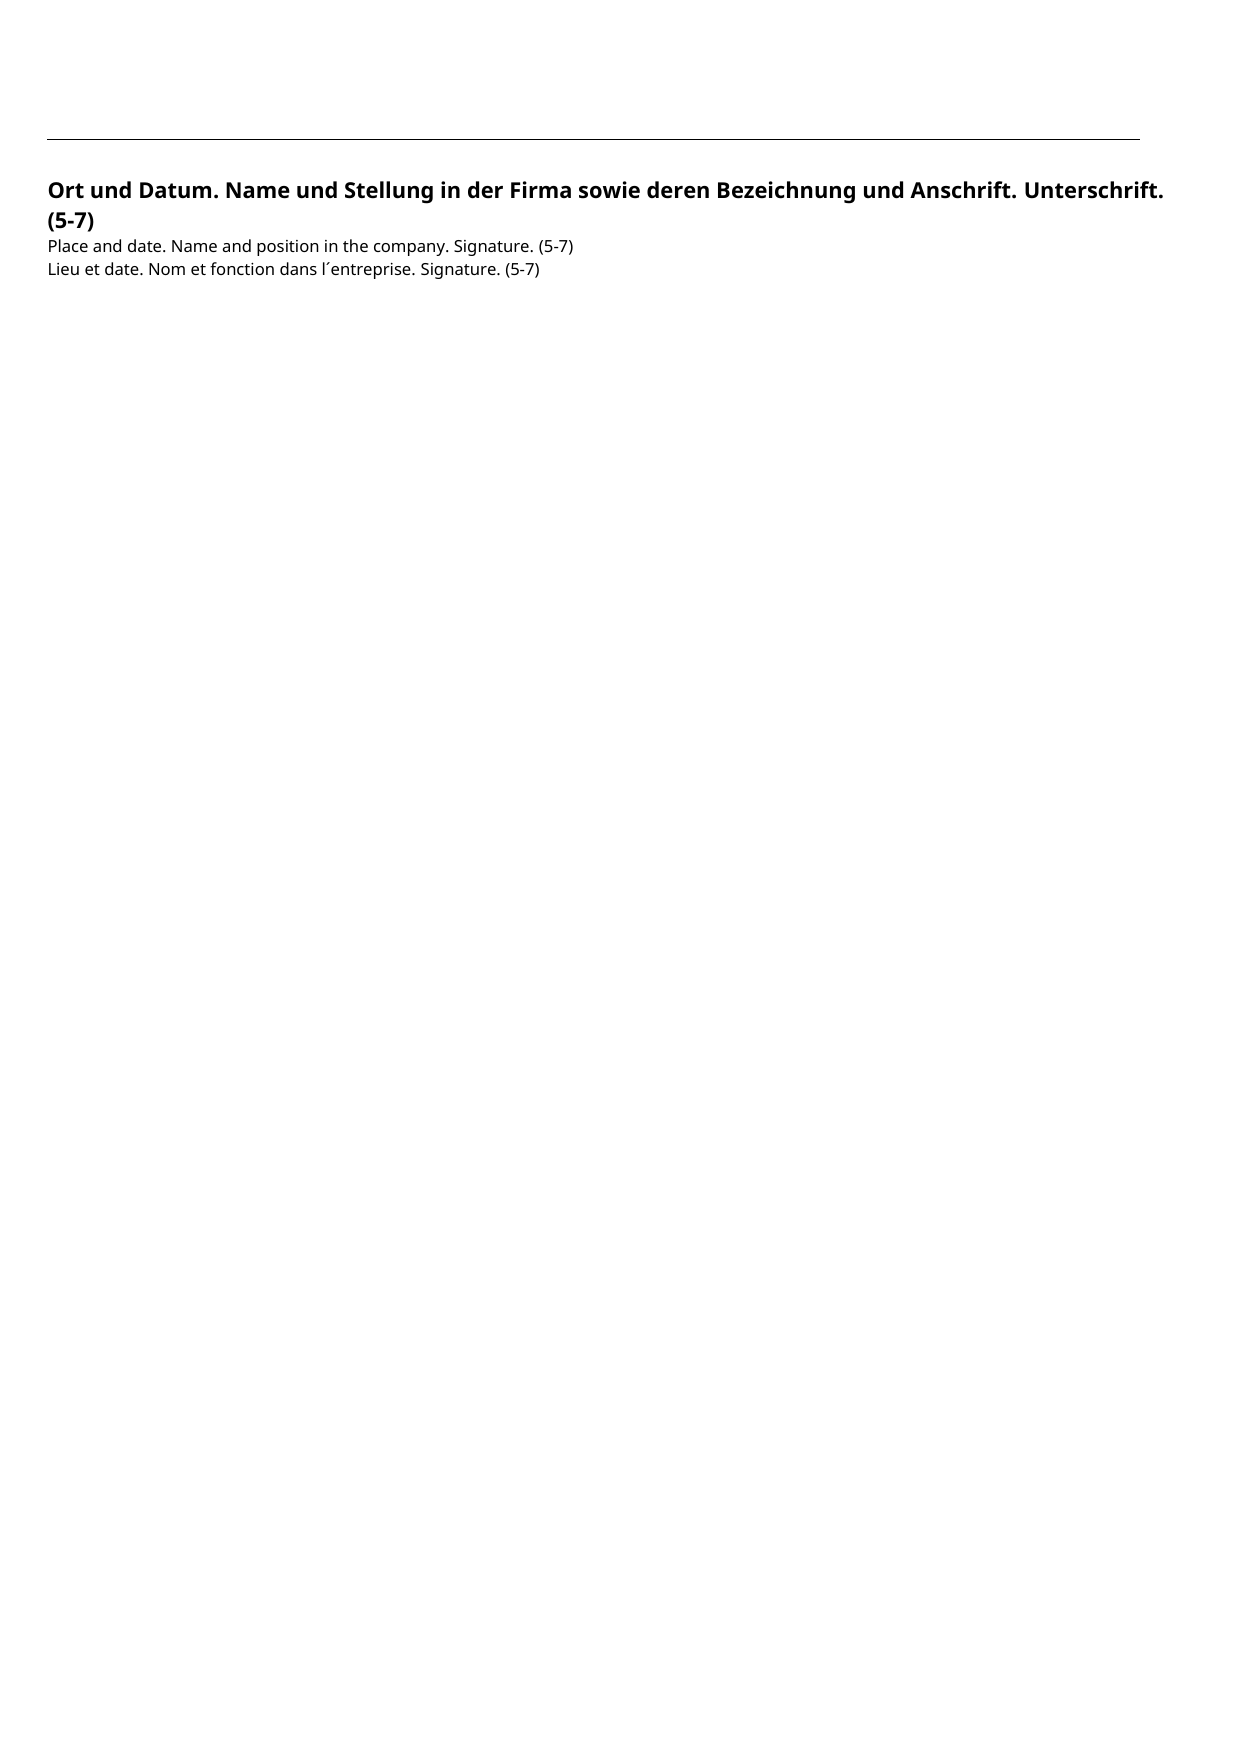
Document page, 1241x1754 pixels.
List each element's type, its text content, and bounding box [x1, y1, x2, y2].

text Place and date. Name and position in the company. Signature. (5-7) [47, 235, 1181, 257]
text Lieu et date. Nom et fonction dans l´entreprise. Signature. (5-7) [47, 257, 1181, 280]
text Ort und Datum. Name und Stellung in der Firma sowie deren Bezeichnung und Anschrift. Unterschrift. (5-7) [47, 175, 1181, 235]
